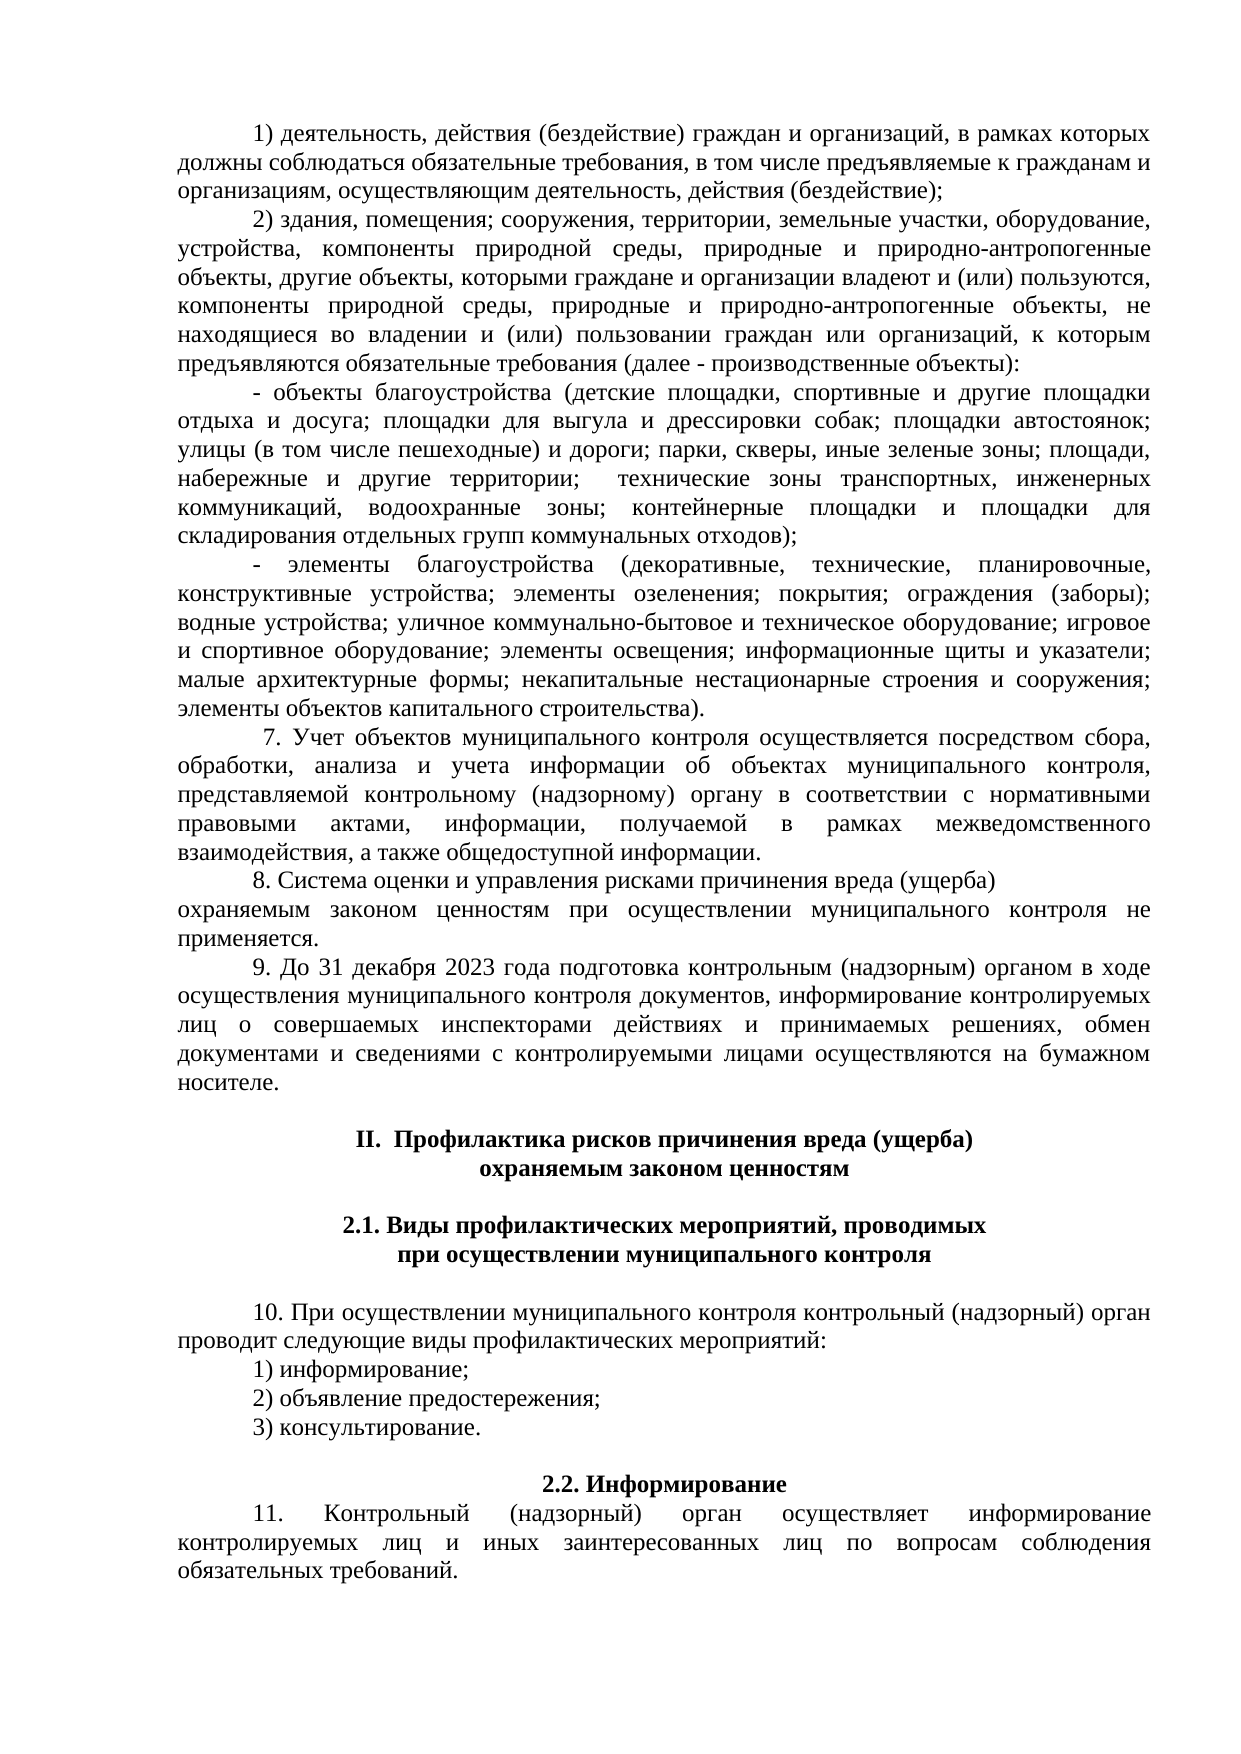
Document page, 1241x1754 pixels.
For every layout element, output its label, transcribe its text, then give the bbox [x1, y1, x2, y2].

text 2.1. Виды профилактических мероприятий, проводимых [177, 1211, 1152, 1239]
text 1) деятельность, действия (бездействие) граждан и организаций, в рамках которых должны соблюдаться обязательные требования, в том числе предъявляемые к гражданам и организациям, осуществляющим деятельность, действия (бездействие); [177, 118, 1152, 204]
text охраняемым законом ценностям [177, 1153, 1152, 1182]
text 9. До 31 декабря 2023 года подготовка контрольным (надзорным) органом в ходе осуществления муниципального контроля документов, информирование контролируемых лиц о совершаемых инспекторами действиях и принимаемых решениях, обмен документами и сведениями с контролируемыми лицами осуществляются на бумажном носителе. [177, 952, 1152, 1096]
text - элементы благоустройства (декоративные, технические, планировочные, конструктивные устройства; элементы озеленения; покрытия; ограждения (заборы); водные устройства; уличное коммунально-бытовое и техническое оборудование; игровое и спортивное оборудование; элементы освещения; информационные щиты и указатели; малые архитектурные формы; некапитальные нестационарные строения и сооружения; элементы объектов капитального строительства). [177, 549, 1152, 722]
text 2) объявление предостережения; [177, 1383, 1152, 1412]
text 8. Система оценки и управления рисками причинения вреда (ущерба) [177, 866, 1152, 894]
text 7. Учет объектов муниципального контроля осуществляется посредством сбора, обработки, анализа и учета информации об объектах муниципального контроля, представляемой контрольному (надзорному) органу в соответствии с нормативными правовыми актами, информации, получаемой в рамках межведомственного взаимодействия, а также общедоступной информации. [177, 722, 1152, 866]
text 2) здания, помещения; сооружения, территории, земельные участки, оборудование, устройства, компоненты природной среды, природные и природно-антропогенные объекты, другие объекты, которыми граждане и организации владеют и (или) пользуются, компоненты природной среды, природные и природно-антропогенные объекты, не находящиеся во владении и (или) пользовании граждан или организаций, к которым предъявляются обязательные требования (далее - производственные объекты): [177, 204, 1152, 377]
text 11. Контрольный (надзорный) орган осуществляет информирование контролируемых лиц и иных заинтересованных лиц по вопросам соблюдения обязательных требований. [177, 1498, 1152, 1584]
text 10. При осуществлении муниципального контроля контрольный (надзорный) орган проводит следующие виды профилактических мероприятий: [177, 1297, 1152, 1354]
text - объекты благоустройства (детские площадки, спортивные и другие площадки отдыха и досуга; площадки для выгула и дрессировки собак; площадки автостоянок; улицы (в том числе пешеходные) и дороги; парки, скверы, иные зеленые зоны; площади, набережные и другие территории; технические зоны транспортных, инженерных коммуникаций, водоохранные зоны; контейнерные площадки и площадки для складирования отдельных групп коммунальных отходов); [177, 377, 1152, 549]
text охраняемым законом ценностям при осуществлении муниципального контроля не применяется. [177, 894, 1152, 952]
text 3) консультирование. [177, 1412, 1152, 1441]
text 2.2. Информирование [177, 1469, 1152, 1498]
text при осуществлении муниципального контроля [177, 1239, 1152, 1268]
text 1) информирование; [177, 1354, 1152, 1383]
text II. Профилактика рисков причинения вреда (ущерба) [177, 1124, 1152, 1153]
